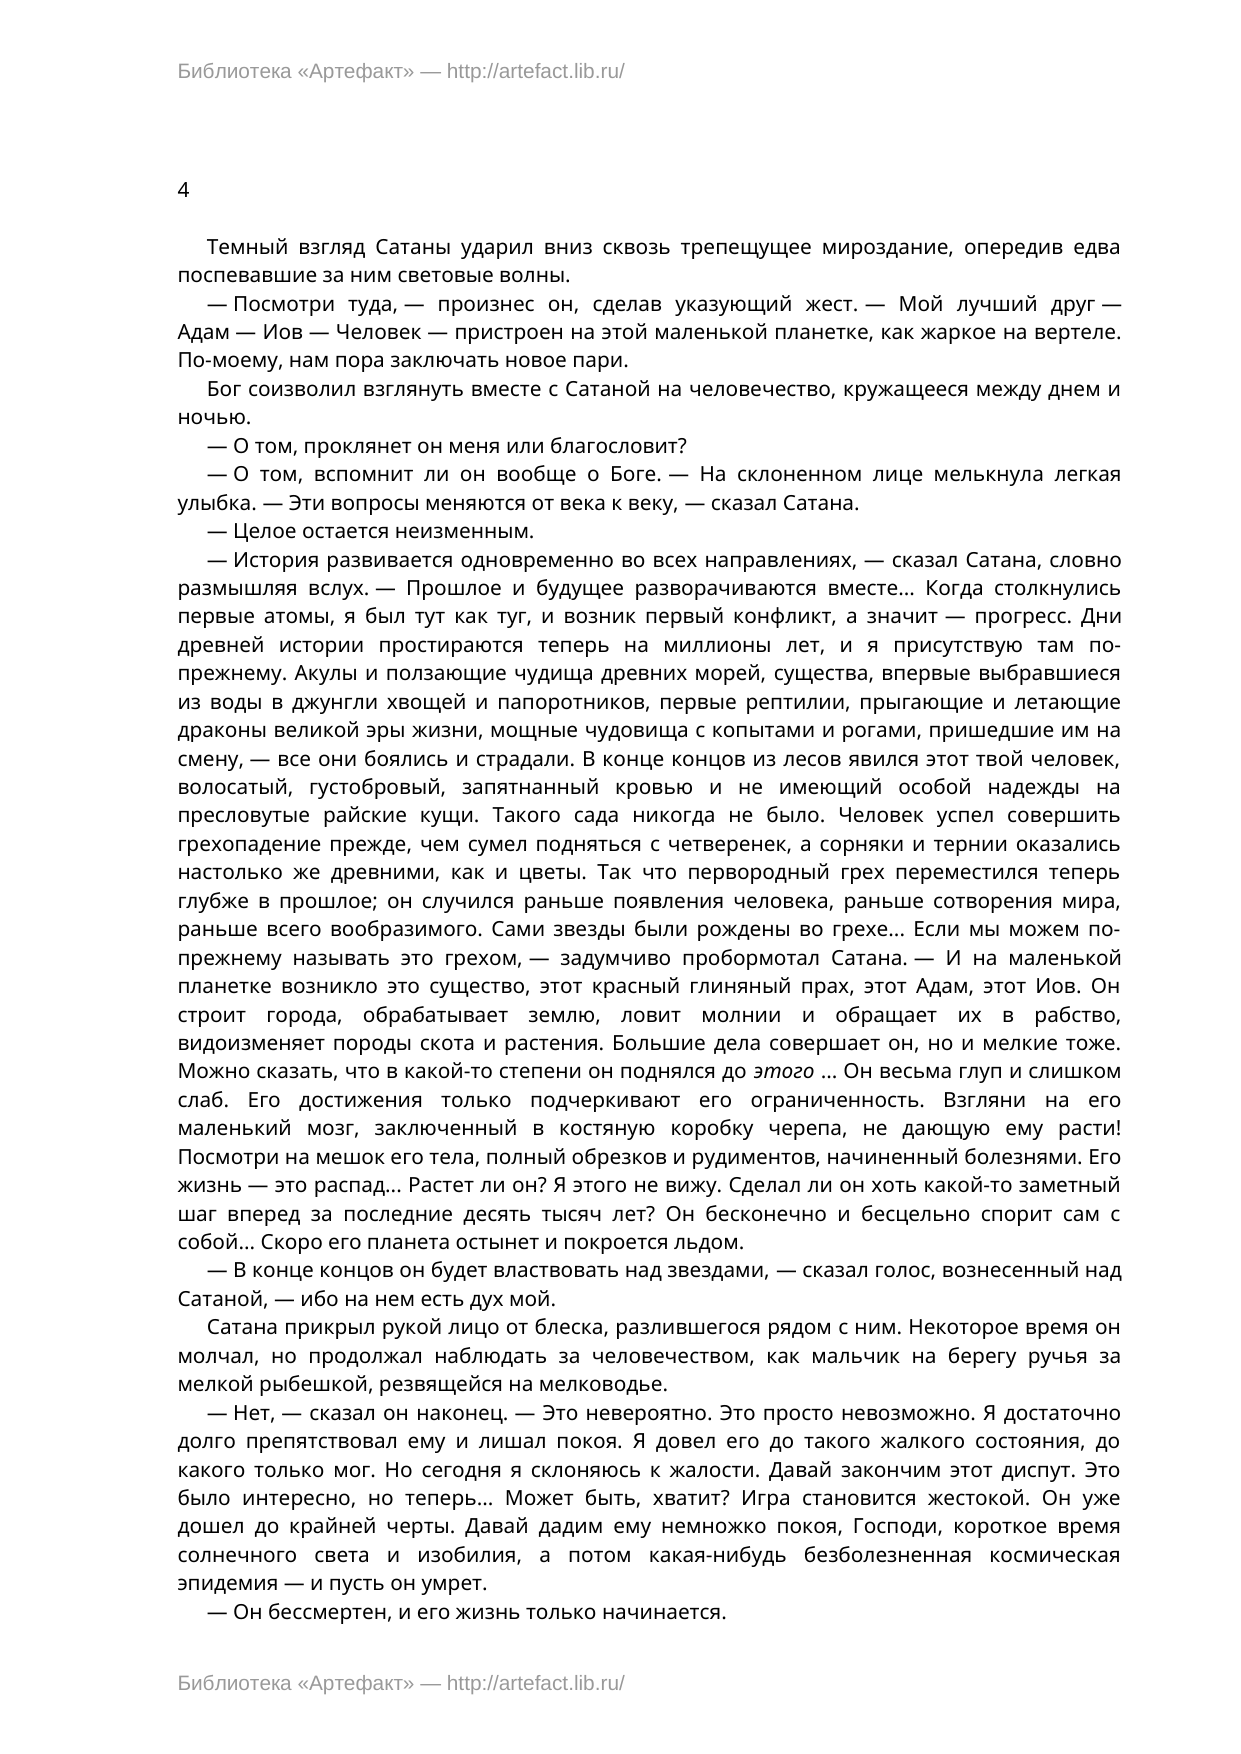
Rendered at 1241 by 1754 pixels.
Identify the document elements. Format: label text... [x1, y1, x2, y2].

text — О том, проклянет он меня или благословит? [177, 431, 1122, 459]
text Сатана прикрыл рукой лицо от блеска, разлившегося рядом с ним. Некоторое время он молчал, но продолжал наблюдать за человечеством, как мальчик на берегу ручья за мелкой рыбешкой, резвящейся на мелководье. [177, 1312, 1122, 1398]
text — О том, вспомнит ли он вообще о Боге. — На склоненном лице мелькнула легкая улыбка. — Эти вопросы меняются от века к веку, — сказал Сатана. [177, 459, 1122, 516]
text Темный взгляд Сатаны ударил вниз сквозь трепещущее мироздание, опередив едва поспевавшие за ним световые волны. [177, 232, 1122, 289]
text — Посмотри туда, — произнес он, сделав указующий жест. — Мой лучший друг — Адам — Иов — Человек — пристроен на этой маленькой планетке, как жаркое на вертеле. По-моему, нам пора заключать новое пари. [177, 289, 1122, 374]
text — Нет, — сказал он наконец. — Это невероятно. Это просто невозможно. Я достаточно долго препятствовал ему и лишал покоя. Я довел его до такого жалкого состояния, до какого только мог. Но сегодня я склоняюсь к жалости. Давай закончим этот диспут. Это было интересно, но теперь... Может быть, хватит? Игра становится жестокой. Он уже дошел до крайней черты. Давай дадим ему немножко покоя, Господи, короткое время солнечного света и изобилия, а потом какая-нибудь безболезненная космическая эпидемия — и пусть он умрет. [177, 1398, 1122, 1597]
text — История развивается одновременно во всех направлениях, — сказал Сатана, словно размышляя вслух. — Прошлое и будущее разворачиваются вместе... Когда столкнулись первые атомы, я был тут как туг, и возник первый конфликт, а значит — прогресс. Дни древней истории простираются теперь на миллионы лет, и я присутствую там по-прежнему. Акулы и ползающие чудища древних морей, существа, впервые выбравшиеся из воды в джунгли хвощей и папоротников, первые рептилии, прыгающие и летающие драконы великой эры жизни, мощные чудовища с копытами и рогами, пришедшие им на смену, — все они боялись и страдали. В конце концов из лесов явился этот твой человек, волосатый, густобровый, запятнанный кровью и не имеющий особой надежды на пресловутые райские кущи. Такого сада никогда не было. Человек успел совершить грехопадение прежде, чем сумел подняться с четверенек, а сорняки и тернии оказались настолько же древними, как и цветы. Так что первородный грех переместился теперь глубже в прошлое; он случился раньше появления человека, раньше сотворения мира, раньше всего вообразимого. Сами звезды были рождены во грехе... Если мы можем по-прежнему называть это грехом, — задумчиво пробормотал Сатана. — И на маленькой планетке возникло это существо, этот красный глиняный прах, этот Адам, этот Иов. Он строит города, обрабатывает землю, ловит молнии и обращает их в рабство, видоизменяет породы скота и растения. Большие дела совершает он, но и мелкие тоже. Можно сказать, что в какой-то степени он поднялся до этого ... Он весьма глуп и слишком слаб. Его достижения только подчеркивают его ограниченность. Взгляни на его маленький мозг, заключенный в костяную коробку черепа, не дающую ему расти! Посмотри на мешок его тела, полный обрезков и рудиментов, начиненный болезнями. Его жизнь — это распад... Растет ли он? Я этого не вижу. Сделал ли он хоть какой-то заметный шаг вперед за последние десять тысяч лет? Он бесконечно и бесцельно спорит сам с собой... Скоро его планета остынет и покроется льдом. [177, 545, 1122, 1256]
text — В конце концов он будет властвовать над звездами, — сказал голос, вознесенный над Сатаной, — ибо на нем есть дух мой. [177, 1256, 1122, 1312]
text — Он бессмертен, и его жизнь только начинается. [177, 1597, 1122, 1625]
subtitle 4 [177, 175, 1122, 203]
text — Целое остается неизменным. [177, 516, 1122, 545]
text Бог соизволил взглянуть вместе с Сатаной на человечество, кружащееся между днем и ночью. [177, 374, 1122, 431]
